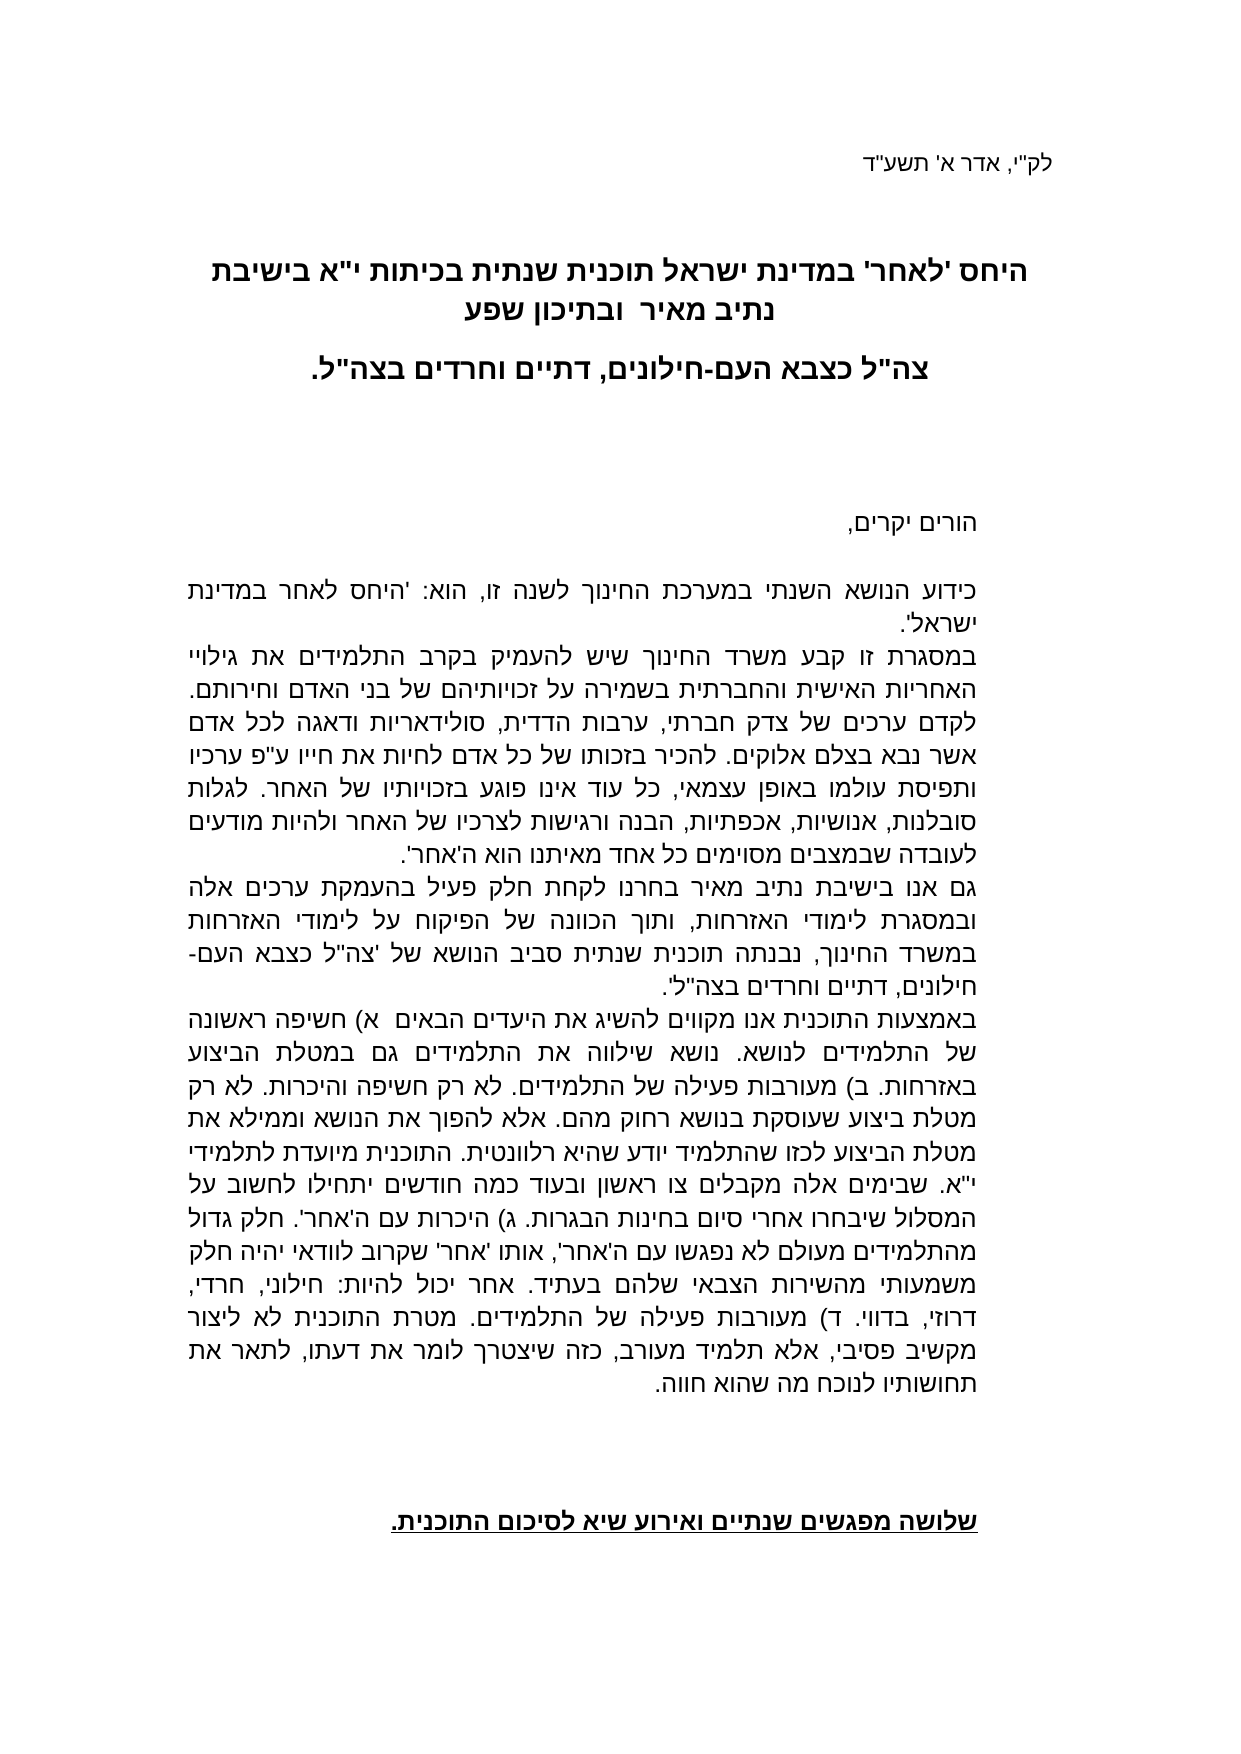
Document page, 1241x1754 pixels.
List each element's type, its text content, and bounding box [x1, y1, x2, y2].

list שלושה מפגשים שנתיים ואירוע שיא לסיכום התוכנית. [187, 1507, 978, 1535]
text לק"י, אדר א' תשע"ד [187, 150, 1053, 176]
text היחס 'לאחר' במדינת ישראל תוכנית שנתית בכיתות י"א בישיבת נתיב מאיר ובתיכון שפע [187, 254, 1053, 326]
list גם אנו בישיבת נתיב מאיר בחרנו לקחת חלק פעיל בהעמקת ערכים אלה ובמסגרת לימודי האזרחות, ותוך הכוונה של הפיקוח על לימודי האזרחות במשרד החינוך, נבנתה תוכנית שנתית סביב הנושא של 'צה"ל כצבא העם- חילונים, דתיים וחרדים בצה"ל'. [187, 873, 978, 1001]
list הורים יקרים, [187, 508, 978, 537]
list באמצעות התוכנית אנו מקווים להשיג את היעדים הבאים א) חשיפה ראשונה של התלמידים לנושא. נושא שילווה את התלמידים גם במטלת הביצוע באזרחות. ב) מעורבות פעילה של התלמידים. לא רק חשיפה והיכרות. לא רק מטלת ביצוע שעוסקת בנושא רחוק מהם. אלא להפוך את הנושא וממילא את מטלת הביצוע לכזו שהתלמיד יודע שהיא רלוונטית. התוכנית מיועדת לתלמידי י"א. שבימים אלה מקבלים צו ראשון ובעוד כמה חודשים יתחילו לחשוב על המסלול שיבחרו אחרי סיום בחינות הבגרות. ג) היכרות עם ה'אחר'. חלק גדול מהתלמידים מעולם לא נפגשו עם ה'אחר', אותו 'אחר' שקרוב לוודאי יהיה חלק משמעותי מהשירות הצבאי שלהם בעתיד. אחר יכול להיות: חילוני, חרדי, דרוזי, בדווי. ד) מעורבות פעילה של התלמידים. מטרת התוכנית לא ליצור מקשיב פסיבי, אלא תלמיד מעורב, כזה שיצטרך לומר את דעתו, לתאר את תחושותיו לנוכח מה שהוא חווה. [187, 1005, 978, 1397]
list כידוע הנושא השנתי במערכת החינוך לשנה זו, הוא: 'היחס לאחר במדינת ישראל'. [187, 576, 978, 638]
text צה"ל כצבא העם-חילונים, דתיים וחרדים בצה"ל. [187, 352, 1053, 386]
list במסגרת זו קבע משרד החינוך שיש להעמיק בקרב התלמידים את גילויי האחריות האישית והחברתית בשמירה על זכויותיהם של בני האדם וחירותם. לקדם ערכים של צדק חברתי, ערבות הדדית, סולידאריות ודאגה לכל אדם אשר נבא בצלם אלוקים. להכיר בזכותו של כל אדם לחיות את חייו ע"פ ערכיו ותפיסת עולמו באופן עצמאי, כל עוד אינו פוגע בזכויותיו של האחר. לגלות סובלנות, אנושיות, אכפתיות, הבנה ורגישות לצרכיו של האחר ולהיות מודעים לעובדה שבמצבים מסוימים כל אחד מאיתנו הוא ה'אחר'. [187, 642, 978, 869]
